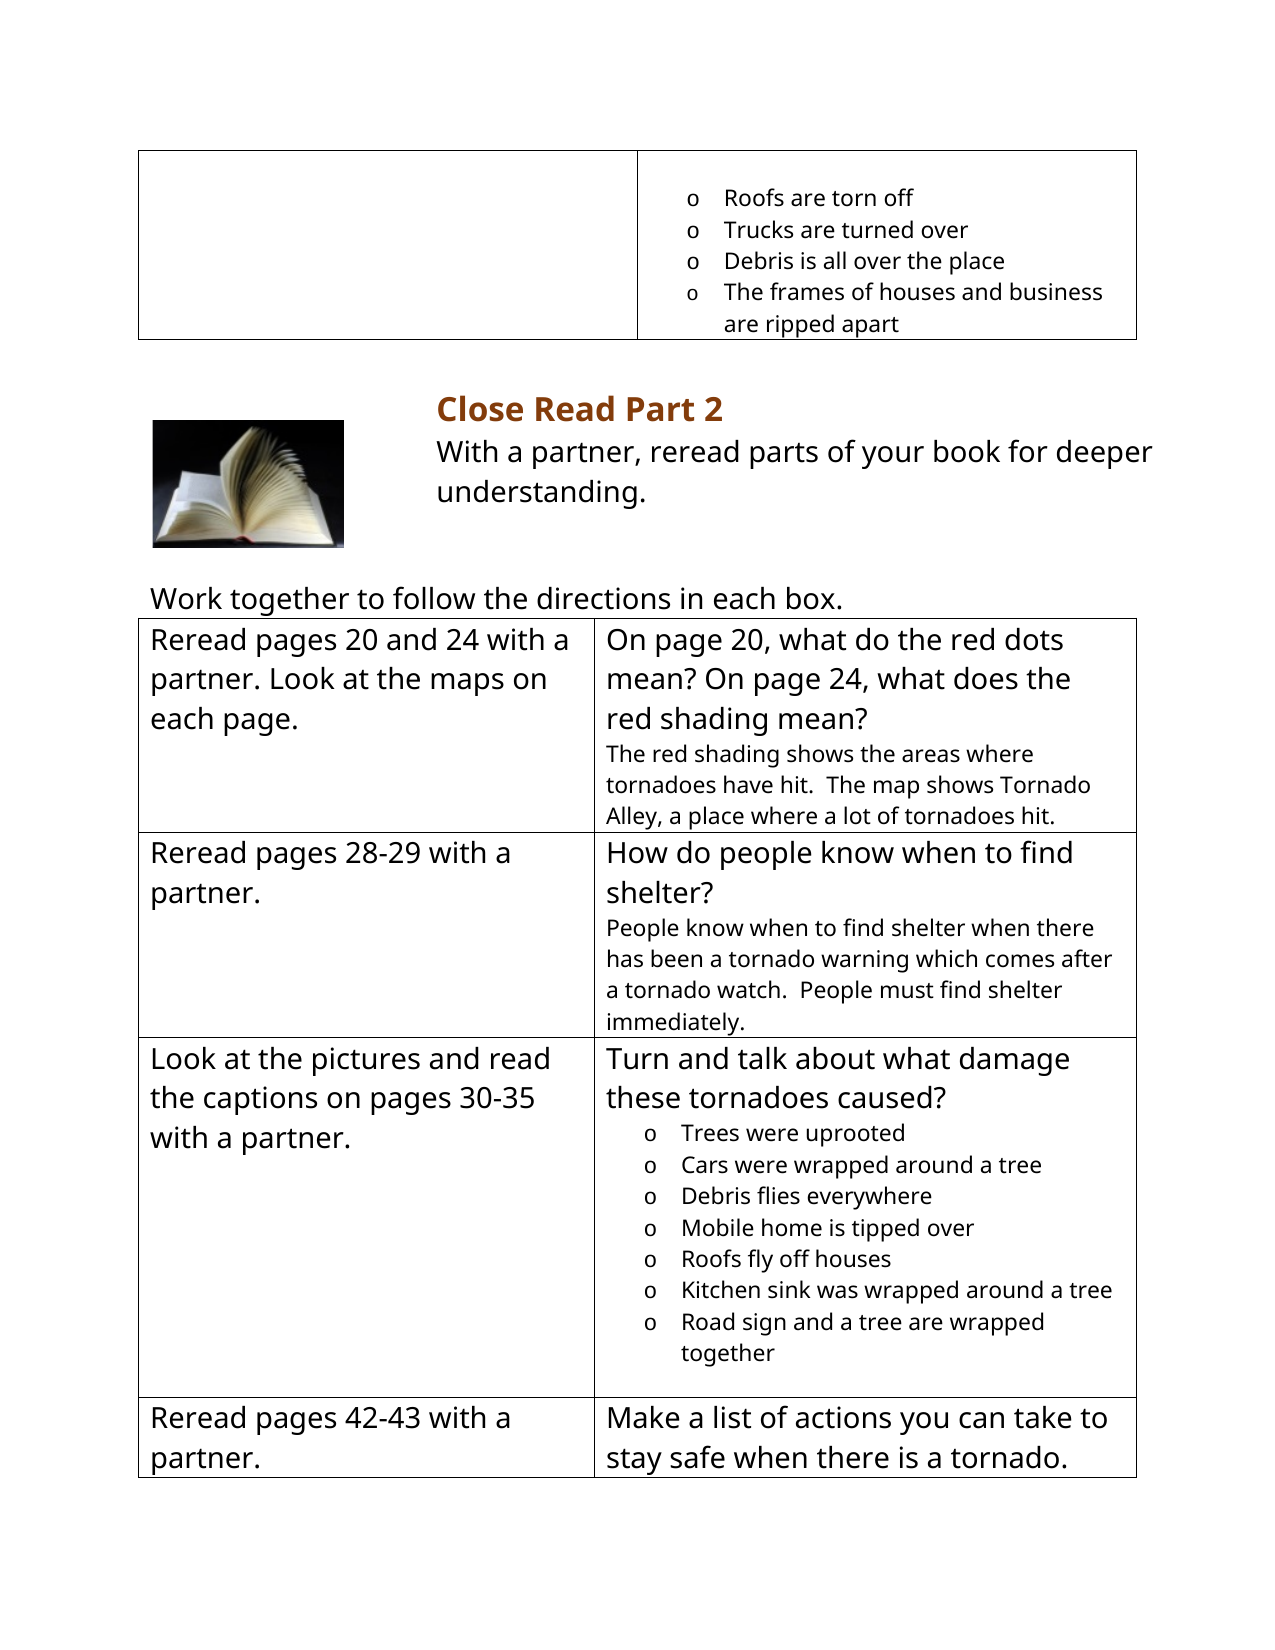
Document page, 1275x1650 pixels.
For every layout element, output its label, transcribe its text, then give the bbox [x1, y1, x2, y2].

table_header On page 20, what do the red dots mean? On page 24, what does the red shading mean? The red shading shows the areas where tornadoes have hit. The map shows Tornado Alley, a place where a lot of tornadoes hit. [595, 619, 1136, 832]
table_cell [595, 1398, 1136, 1477]
table_header Reread pages 20 and 24 with a partner. Look at the maps on each page. [139, 619, 594, 832]
text Work together to follow the directions in each box. [150, 578, 1125, 618]
table_cell Reread pages 28-29 with a partner. [139, 833, 594, 1037]
table_cell How do people know when to find shelter? People know when to find shelter when there has been a tornado warning which comes after a tornado watch. People must find shelter immediately. [595, 833, 1136, 1037]
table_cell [139, 1398, 594, 1477]
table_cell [638, 151, 1136, 339]
picture [150, 420, 344, 545]
table_cell Look at the pictures and read the captions on pages 30-35 with a partner. [139, 1038, 594, 1397]
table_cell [139, 151, 637, 339]
table_cell Turn and talk about what damage these tornadoes caused? Trees were uprooted Cars were wrapped around a tree Debris flies everywhere Mobile home is tipped over Roofs fly off houses Kitchen sink was wrapped around a tree Road sign and a tree are wrapped together [595, 1038, 1136, 1397]
